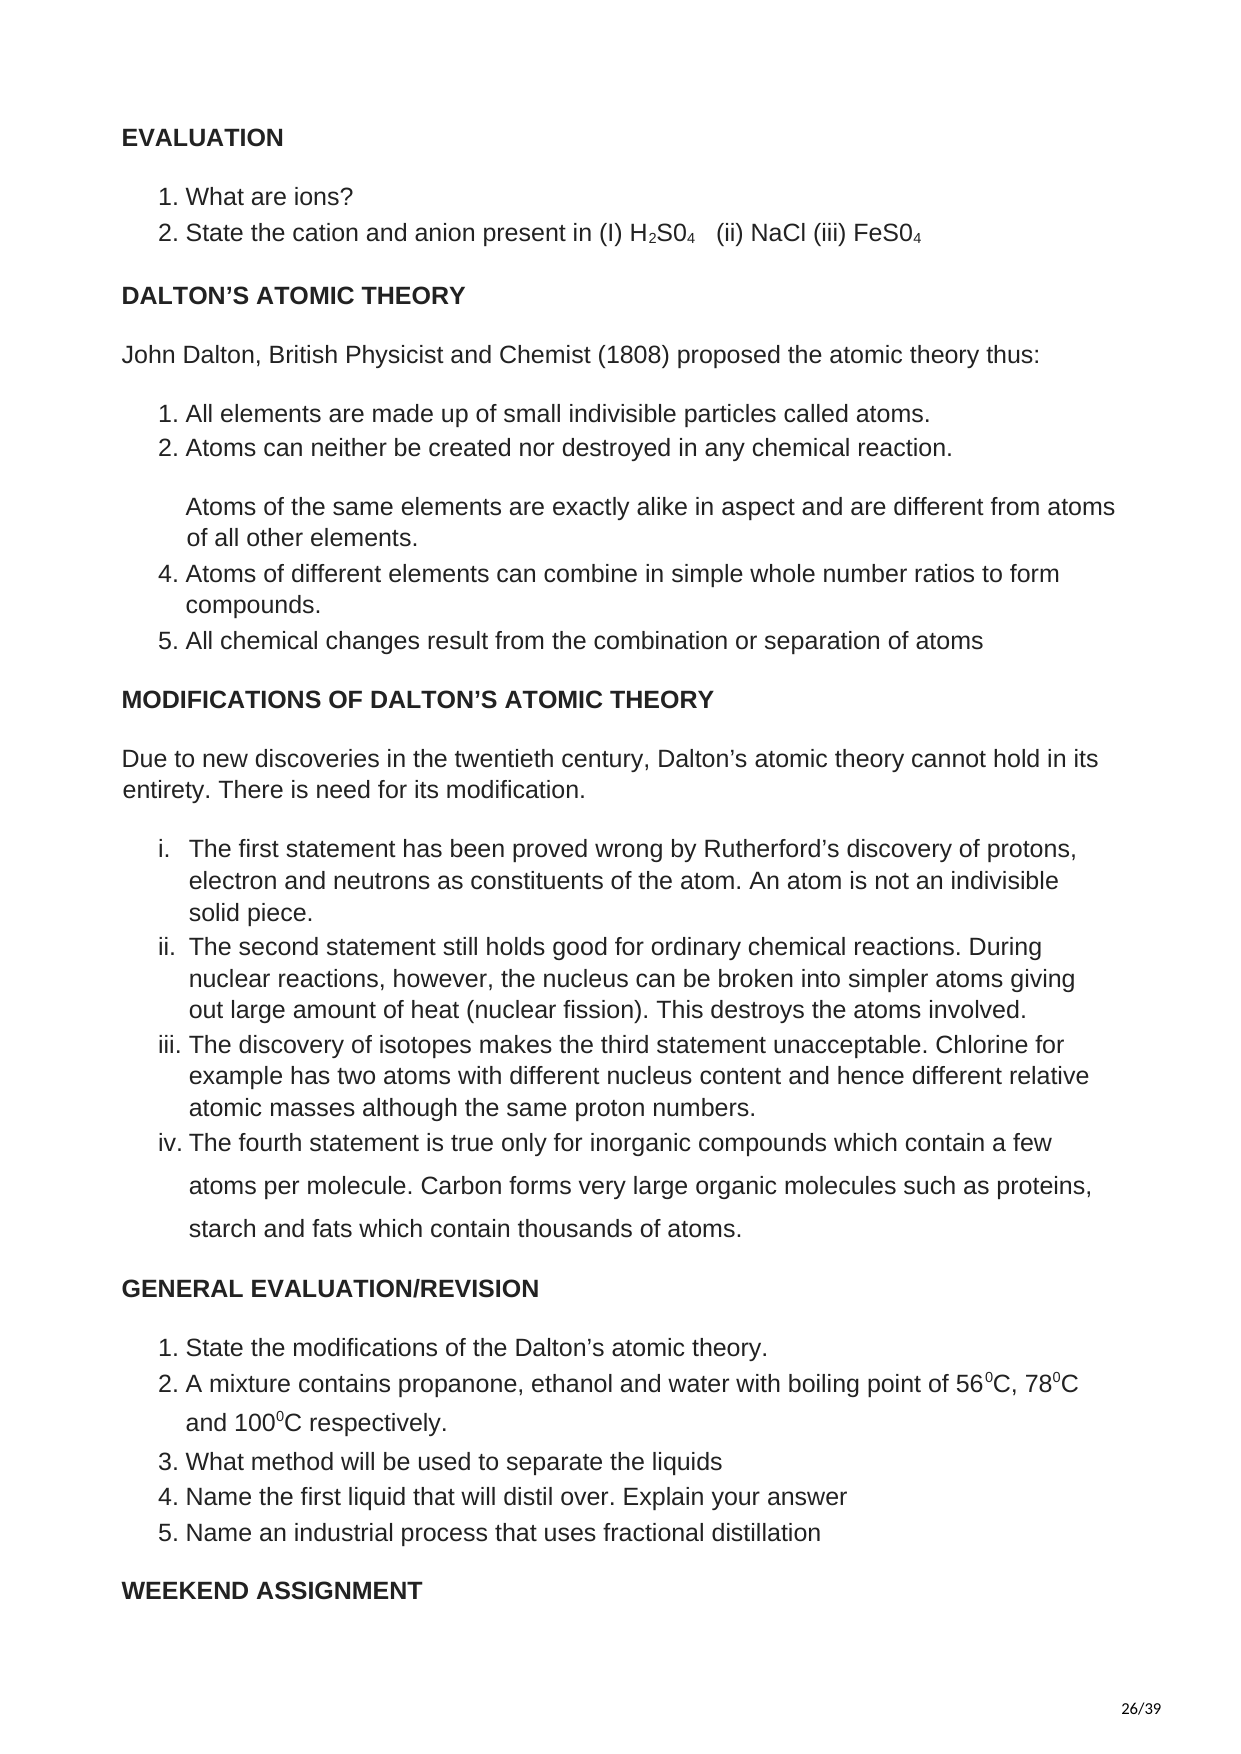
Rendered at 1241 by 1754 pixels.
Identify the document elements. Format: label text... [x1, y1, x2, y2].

text Atoms of the same elements are exactly alike in aspect and are different from atoms of all other elements. [185, 492, 1117, 552]
text MODIFICATIONS OF DALTON’S ATOMIC THEORY [121, 685, 1117, 713]
list A mixture contains propanone, ethanol and water with boiling point of 560C, 780C and 1000C respectively. [158, 1369, 1117, 1437]
text EVALUATION [121, 123, 1117, 151]
text Due to new discoveries in the twentieth century, Dalton’s atomic theory cannot hold in its entirety. There is need for its modification. [121, 744, 1117, 804]
list Name the first liquid that will distil over. Explain your answer [158, 1482, 1117, 1510]
list What are ions? [158, 182, 1117, 211]
text John Dalton, British Physicist and Chemist (1808) proposed the atomic theory thus: [121, 340, 1117, 369]
list State the modifications of the Dalton’s atomic theory. [158, 1333, 1117, 1362]
list The discovery of isotopes makes the third statement unacceptable. Chlorine for example has two atoms with different nucleus content and hence different relative atomic masses although the same proton numbers. [158, 1029, 1117, 1121]
list What method will be used to separate the liquids [158, 1447, 1117, 1476]
list The fourth statement is true only for inorganic compounds which contain a few atoms per molecule. Carbon forms very large organic molecules such as proteins, starch and fats which contain thousands of atoms. [158, 1128, 1117, 1243]
text GENERAL EVALUATION/REVISION [121, 1273, 1117, 1302]
list Atoms of different elements can combine in simple whole number ratios to form compounds. [158, 559, 1117, 619]
list All chemical changes result from the combination or separation of atoms [158, 626, 1117, 654]
text DALTON’S ATOMIC THEORY [121, 281, 1117, 309]
list The second statement still holds good for ordinary chemical reactions. During nuclear reactions, however, the nucleus can be broken into simpler atoms giving out large amount of heat (nuclear fission). This destroys the atoms involved. [158, 932, 1117, 1024]
list All elements are made up of small indivisible particles called atoms. [158, 399, 1117, 427]
list State the cation and anion present in (I) H2S04 (ii) NaCl (iii) FeS04 [158, 218, 1117, 247]
list Name an industrial process that uses fractional distillation [158, 1517, 1117, 1546]
list Atoms can neither be created nor destroyed in any chemical reaction. [158, 433, 1117, 462]
text WEEKEND ASSIGNMENT [121, 1576, 1117, 1605]
list The first statement has been proved wrong by Rutherford’s discovery of protons, electron and neutrons as constituents of the atom. An atom is not an indivisible solid piece. [158, 834, 1117, 926]
